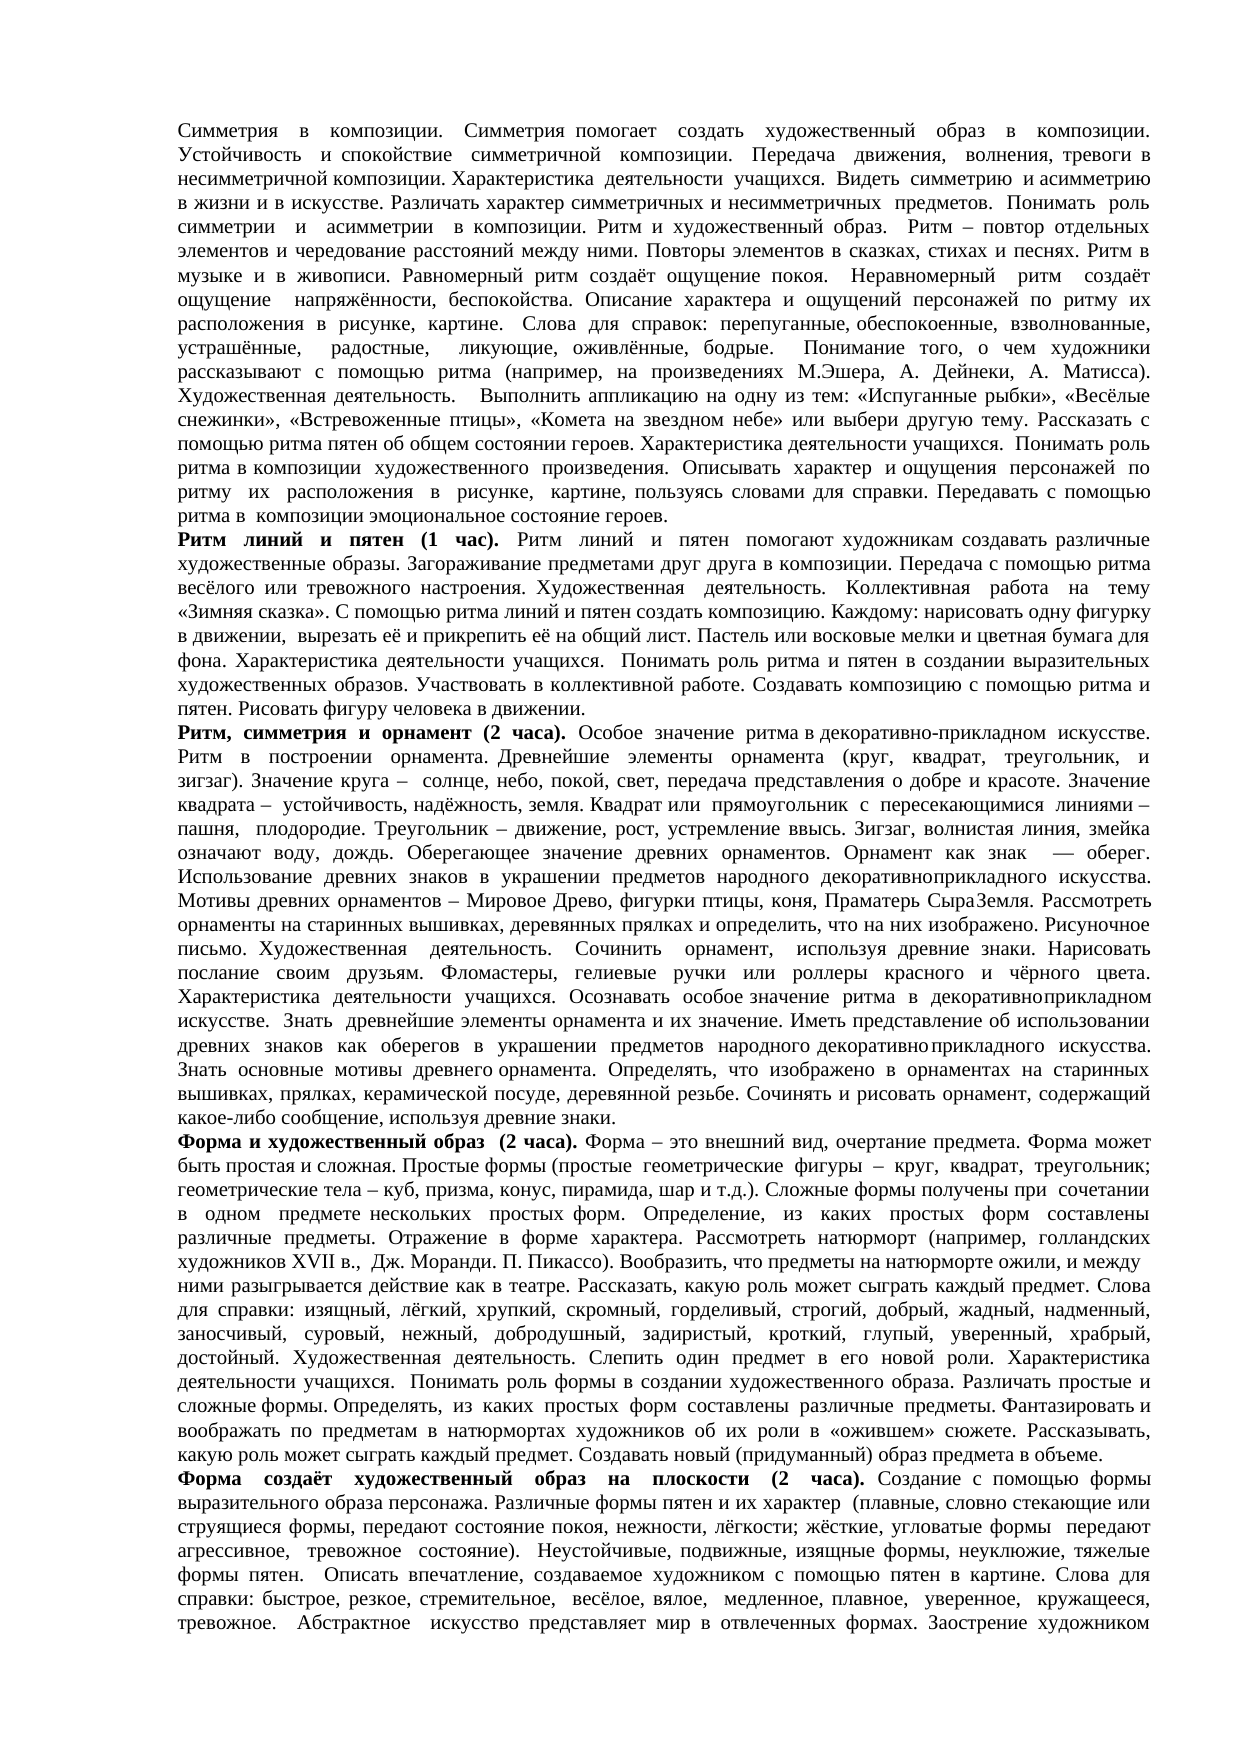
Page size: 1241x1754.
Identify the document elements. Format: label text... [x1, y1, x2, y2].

text Ритм, симметрия и орнамент (2 часа). Особое значение ритма в декоративно-прикладном искусстве. Ритм в построении орнамента. Древнейшие элементы орнамента (круг, квадрат, треугольник, и зигзаг). Значение круга – солнце, небо, покой, свет, передача представления о добре и красоте. Значение квадрата – устойчивость, надёжность, земля. Квадрат или прямоугольник с пересекающимися линиями – пашня, плодородие. Треугольник – движение, рост, устремление ввысь. Зигзаг, волнистая линия, змейка означают воду, дождь. Оберегающее значение древних орнаментов. Орнамент как знак — оберег. Использование древних знаков в украшении предметов народного декоративно­прикладного искусства. Мотивы древних орнаментов – Мировое Древо, фигурки птицы, коня, Праматерь Сыра­Земля. Рассмотреть орнаменты на старинных вышивках, деревянных прялках и определить, что на них изображено. Рисуночное письмо. Художественная деятельность. Сочинить орнамент, используя древние знаки. Нарисовать послание своим друзьям. Фломастеры, гелиевые ручки или роллеры красного и чёрного цвета. Характеристика деятельности учащихся. Осознавать особое значение ритма в декоративно­прикладном искусстве. Знать древнейшие элементы орнамента и их значение. Иметь представление об использовании древних знаков как оберегов в украшении предметов народного декоративно­прикладного искусства. Знать основные мотивы древнего орнамента. Определять, что изображено в орнаментах на старинных вышивках, прялках, керамической посуде, деревянной резьбе. Сочинять и рисовать орнамент, содержащий какое-либо сообщение, используя древние знаки. [177, 720, 1152, 1129]
text ними разыгрывается действие как в театре. Рассказать, какую роль может сыграть каждый предмет. Слова для справки: изящный, лёгкий, хрупкий, скромный, горделивый, строгий, добрый, жадный, надменный, заносчивый, суровый, нежный, добродушный, задиристый, кроткий, глупый, уверенный, храбрый, достойный. Художественная деятельность. Слепить один предмет в его новой роли. Характеристика деятельности учащихся. Понимать роль формы в создании художественного образа. Различать простые и сложные формы. Определять, из каких простых форм составлены различные предметы. Фантазировать и воображать по предметам в натюрмортах художников об их роли в «ожившем» сюжете. Рассказывать, какую роль может сыграть каждый предмет. Создавать новый (придуманный) образ предмета в объеме. [177, 1273, 1152, 1466]
text Форма и художественный образ (2 часа). Форма – это внешний вид, очертание предмета. Форма может быть простая и сложная. Простые формы (простые геометрические фигуры – круг, квадрат, треугольник; геометрические тела – куб, призма, конус, пирамида, шар и т.д.). Сложные формы получены при сочетании в одном предмете нескольких простых форм. Определение, из каких простых форм составлены различные предметы. Отражение в форме характера. Рассмотреть натюрморт (например, голландских художников XVII в., Дж. Моранди. П. Пикассо). Вообразить, что предметы на натюрморте ожили, и между [177, 1129, 1152, 1273]
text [177, 118, 1152, 527]
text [177, 1466, 1152, 1634]
text Ритм линий и пятен (1 час). Ритм линий и пятен помогают художникам создавать различные художественные образы. Загораживание предметами друг друга в композиции. Передача с помощью ритма весёлого или тревожного настроения. Художественная деятельность. Коллективная работа на тему «Зимняя сказка». С помощью ритма линий и пятен создать композицию. Каждому: нарисовать одну фигурку в движении, вырезать её и прикрепить её на общий лист. Пастель или восковые мелки и цветная бумага для фона. Характеристика деятельности учащихся. Понимать роль ритма и пятен в создании выразительных художественных образов. Участвовать в коллективной работе. Создавать композицию с помощью ритма и пятен. Рисовать фигуру человека в движении. [177, 527, 1152, 720]
